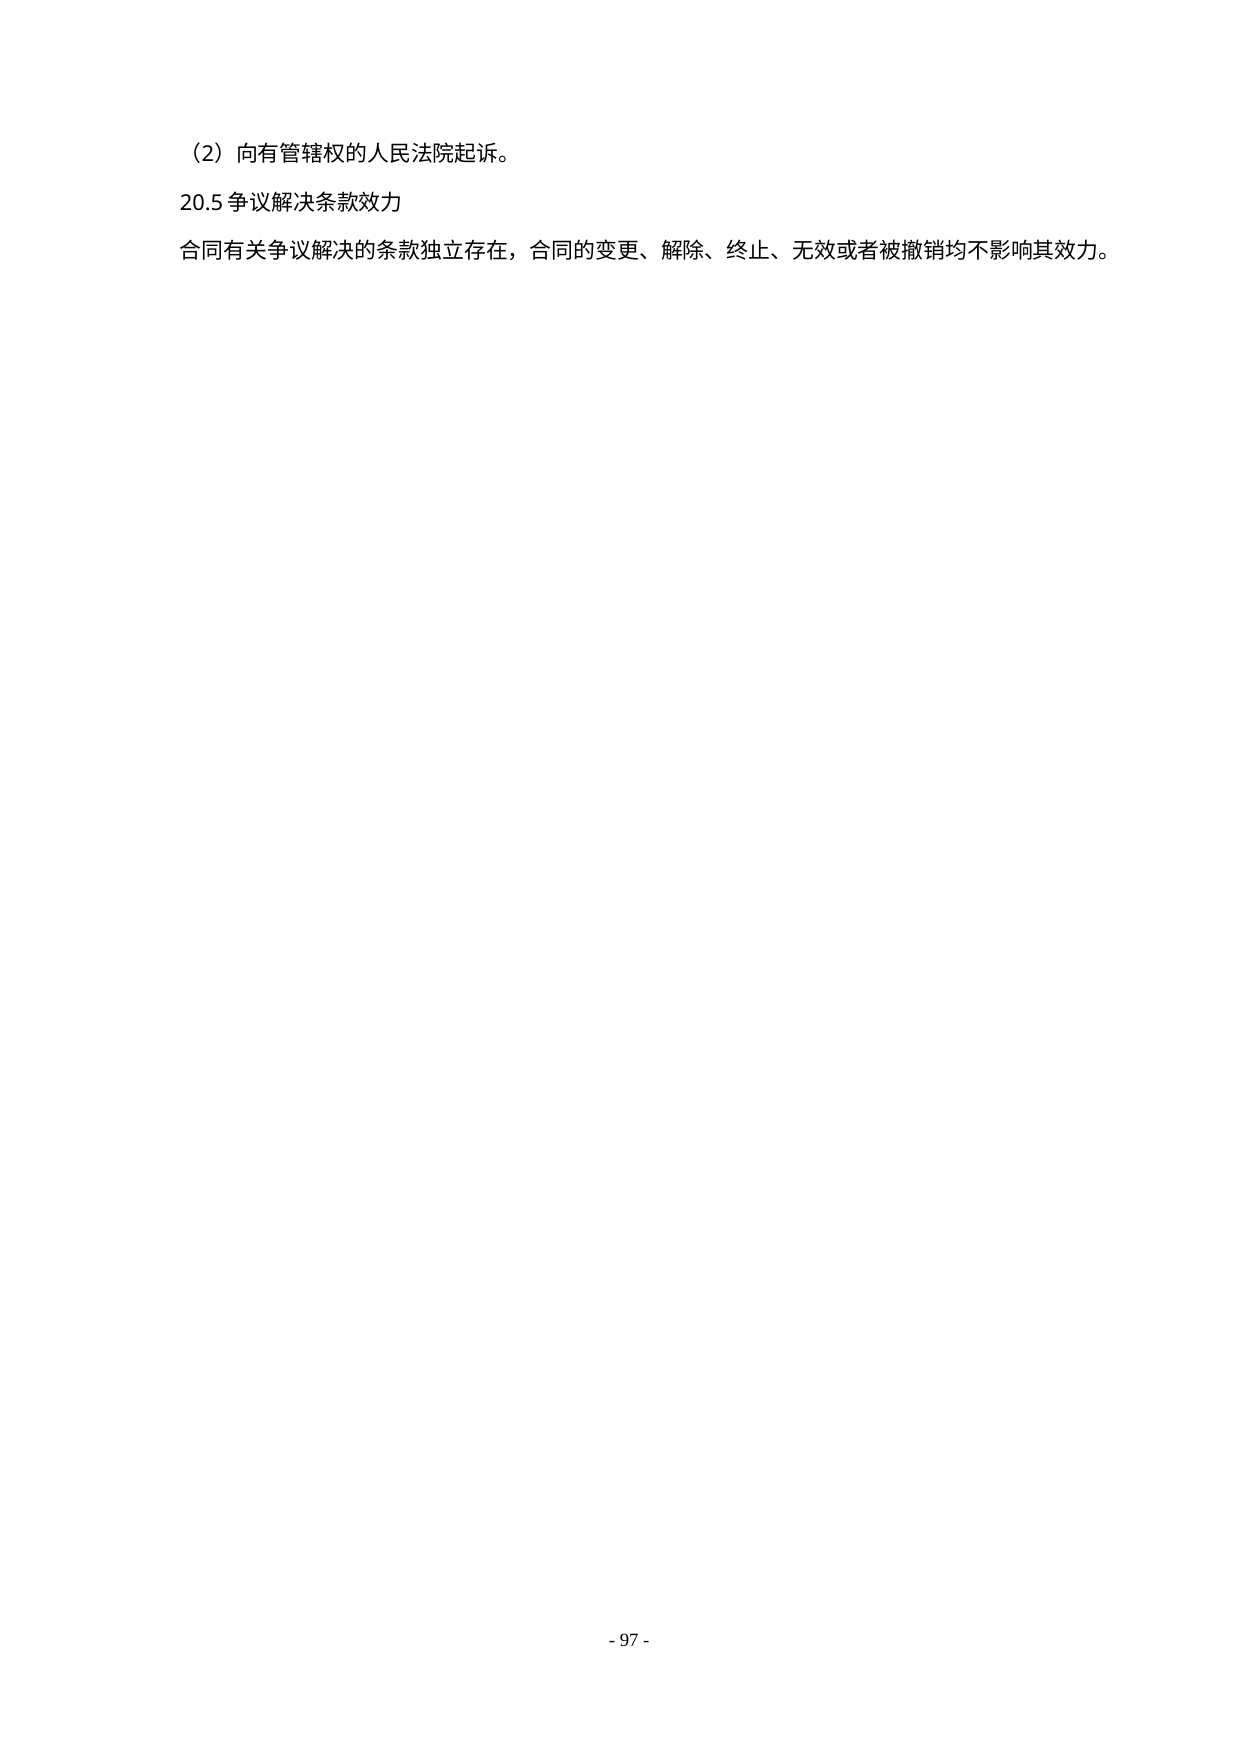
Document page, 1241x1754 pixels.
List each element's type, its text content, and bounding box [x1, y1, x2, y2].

text 合同有关争议解决的条款独立存在，合同的变更、解除、终止、无效或者被撤销均不影响其效力。 [136, 232, 1122, 265]
subtitle 20.5争议解决条款效力 [136, 184, 1122, 217]
text （2）向有管辖权的人民法院起诉。 [136, 136, 1122, 168]
